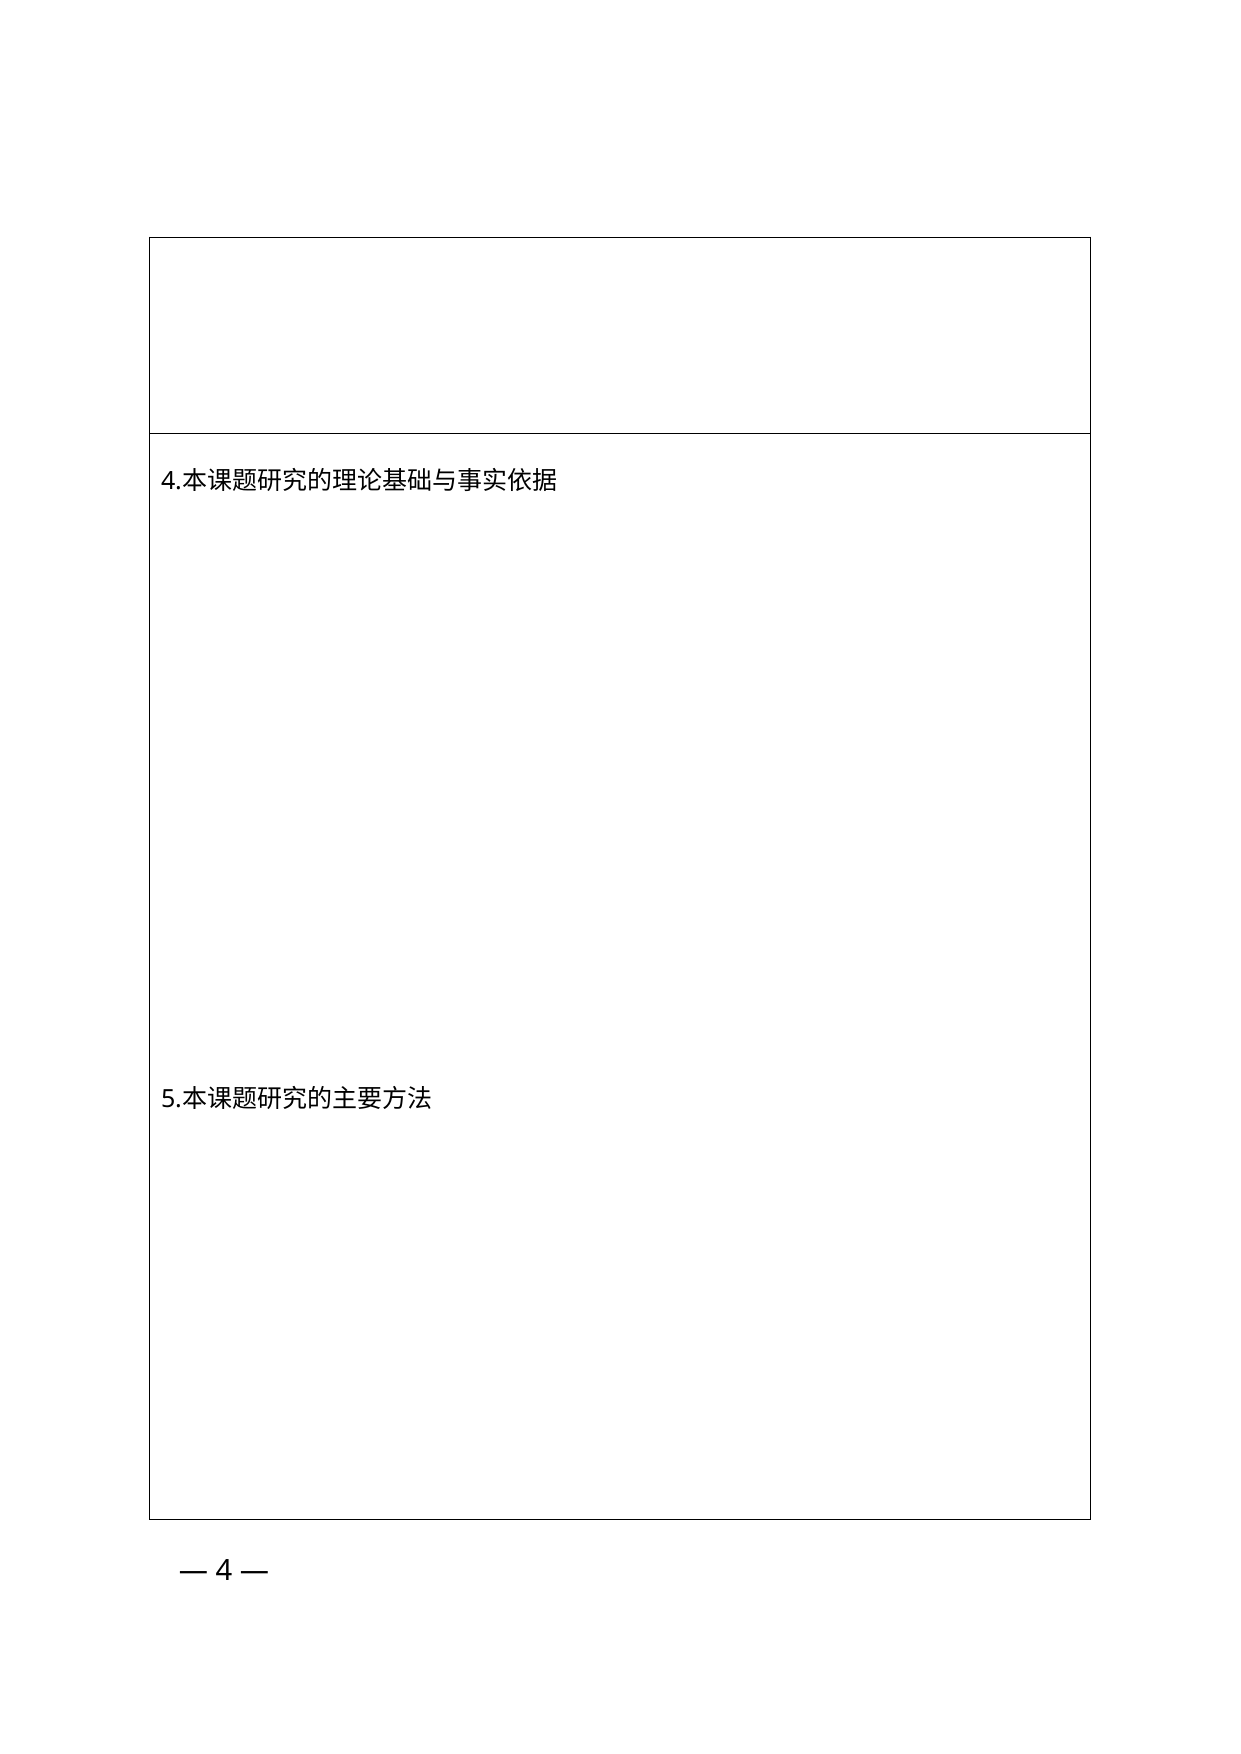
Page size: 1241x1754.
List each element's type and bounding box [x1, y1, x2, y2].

table_header [150, 238, 1090, 433]
table_cell [150, 434, 1090, 1519]
